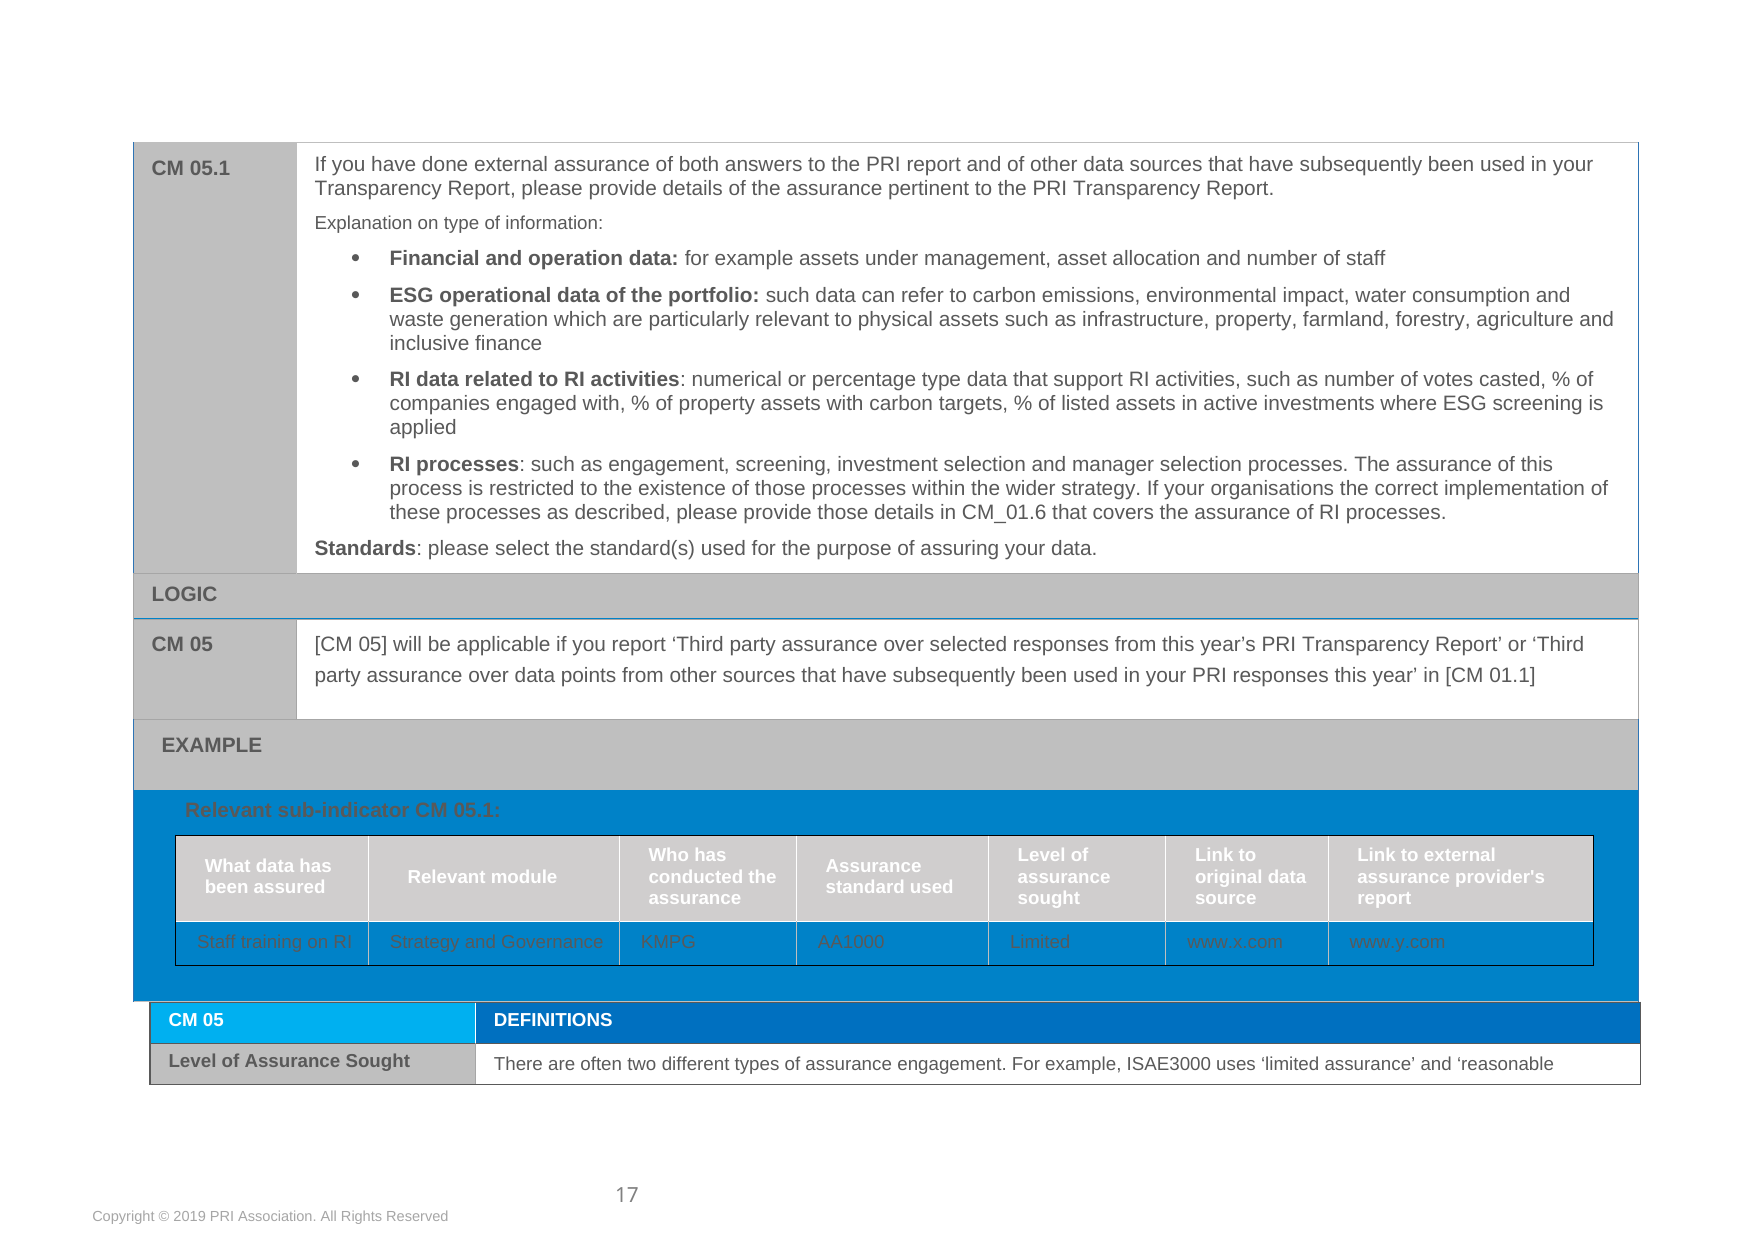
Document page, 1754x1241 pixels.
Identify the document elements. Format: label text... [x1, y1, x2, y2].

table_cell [476, 1044, 1640, 1084]
table_cell EXAMPLE [134, 720, 1638, 789]
table_cell CM 05 [134, 620, 296, 719]
table_header DEFINITIONS [476, 1003, 1640, 1043]
table_cell If you have done external assurance of both answers to the PRI report and of other data sources that have subsequently been used in your Transparency Report, please provide details of the assurance pertinent to the PRI Transparency Report. Explanation on type of information: Financial and operation data: for example assets under management, asset allocation and number of staff ESG operational data of the portfolio: such data can refer to carbon emissions, environmental impact, water consumption and waste generation which are particularly relevant to physical assets such as infrastructure, property, farmland, forestry, agriculture and inclusive finance RI data related to RI activities: numerical or percentage type data that support RI activities, such as number of votes casted, % of companies engaged with, % of property assets with carbon targets, % of listed assets in active investments where ESG screening is applied RI processes: such as engagement, screening, investment selection and manager selection processes. The assurance of this process is restricted to the existence of those processes within the wider strategy. If your organisations the correct implementation of these processes as described, please provide those details in CM_01.6 that covers the assurance of RI processes. Standards: please select the standard(s) used for the purpose of assuring your data. [297, 143, 1638, 573]
table_cell [CM 05] will be applicable if you report ‘Third party assurance over selected responses from this year’s PRI Transparency Report’ or ‘Third party assurance over data points from other sources that have subsequently been used in your PRI responses this year’ in [CM 01.1] [297, 620, 1638, 719]
table_cell Relevant sub-indicator CM 05.1: [134, 790, 1638, 1001]
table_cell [151, 1044, 475, 1084]
table_cell LOGIC [134, 574, 1638, 618]
table_header CM 05 [151, 1003, 475, 1043]
table_cell CM 05.1 [134, 143, 296, 573]
